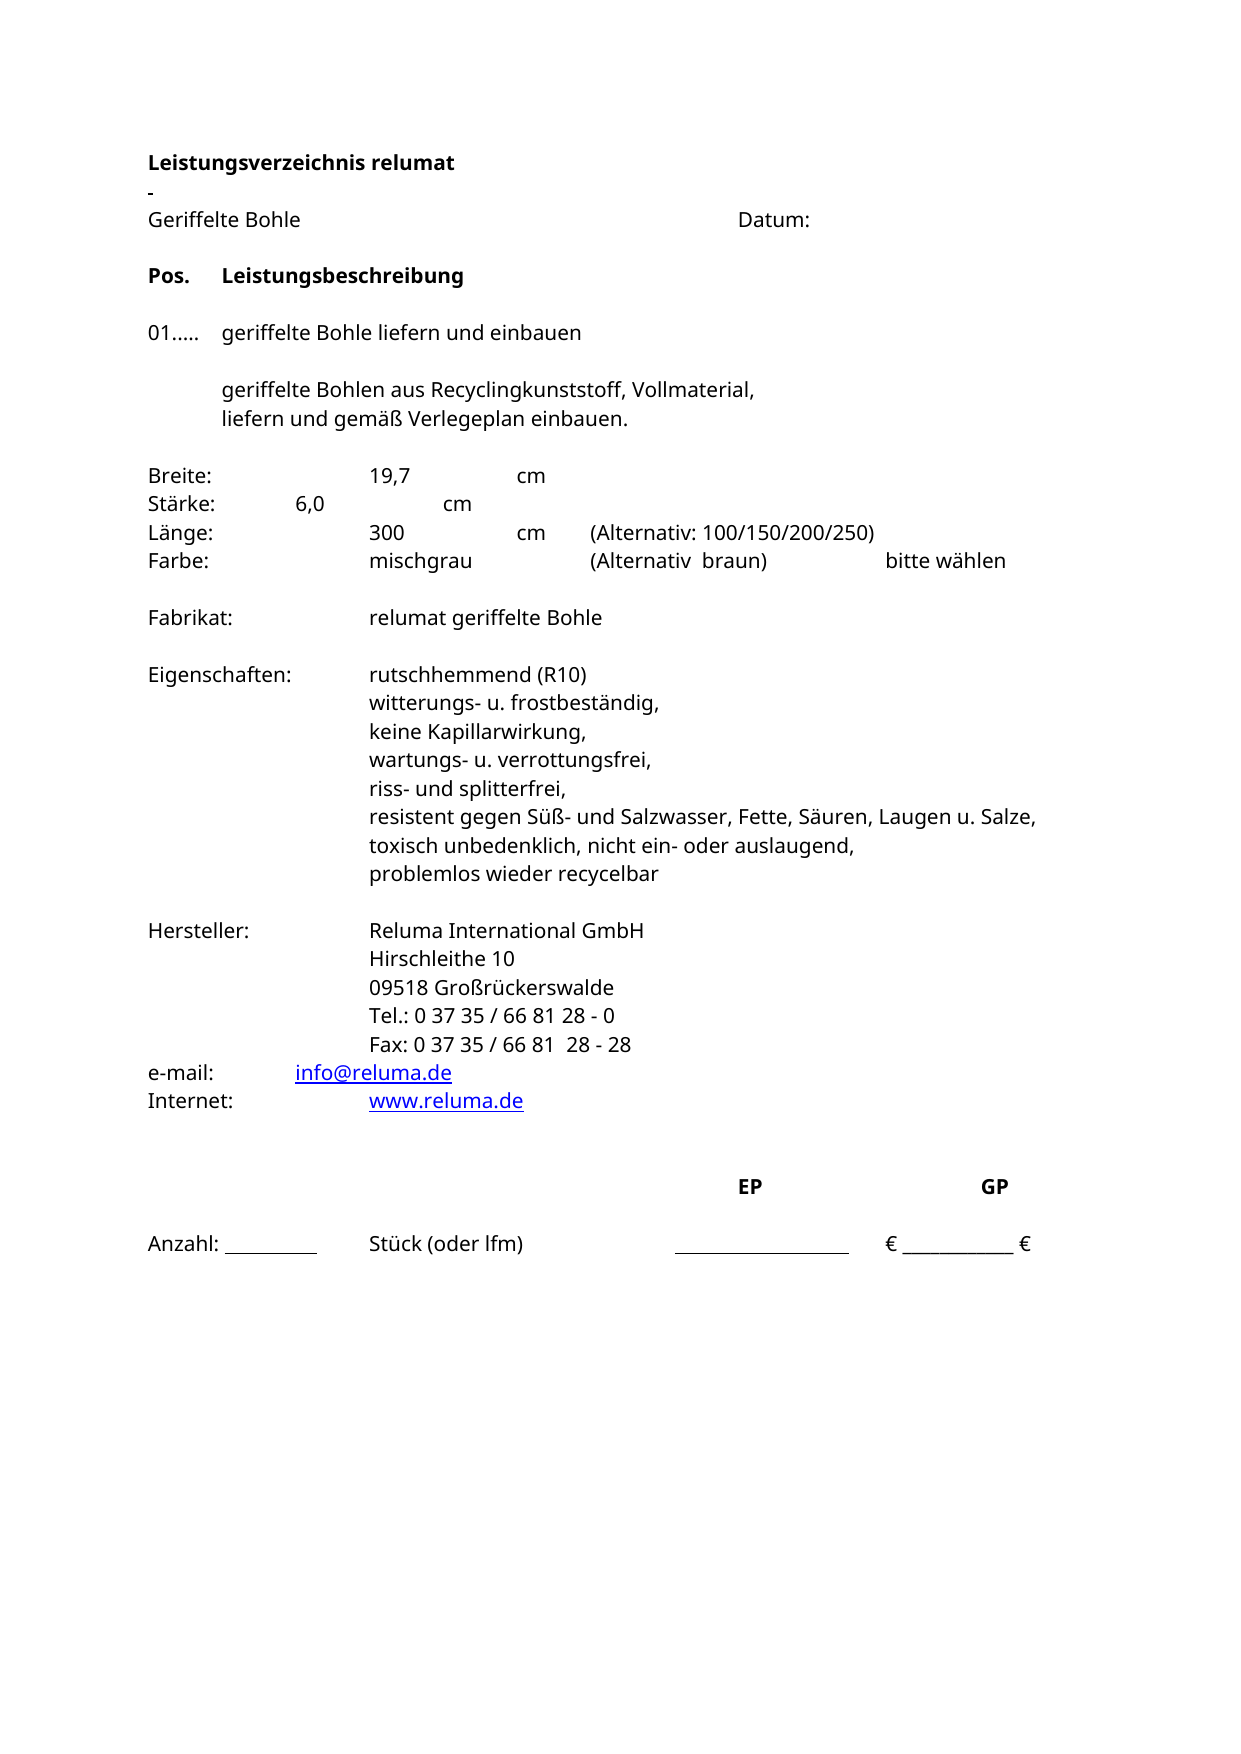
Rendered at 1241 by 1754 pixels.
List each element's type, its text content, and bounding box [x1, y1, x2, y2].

text Stärke: 6,0 cm [148, 489, 1093, 518]
text Eigenschaften: rutschhemmend (R10) [148, 660, 1093, 688]
text problemlos wieder recycelbar [148, 859, 1093, 888]
text 09518 Großrückerswalde [148, 973, 1093, 1001]
text e-mail: info@reluma.de [148, 1058, 1093, 1087]
text riss- und splitterfrei, [369, 774, 1093, 802]
text Anzahl: Stück (oder lfm) € ____________ € [148, 1229, 1093, 1257]
text resistent gegen Süß- und Salzwasser, Fette, Säuren, Laugen u. Salze, [369, 802, 1093, 831]
text Farbe: mischgrau (Alternativ braun) bitte wählen [148, 546, 1093, 574]
text Hersteller: Reluma International GmbH [148, 916, 1093, 944]
text liefern und gemäß Verlegeplan einbauen. [221, 404, 1093, 432]
text 01..… geriffelte Bohle liefern und einbauen [148, 318, 1093, 347]
text toxisch unbedenklich, nicht ein- oder auslaugend, [369, 831, 1093, 859]
text witterungs- u. frostbeständig, [369, 688, 1093, 717]
text EP GP [148, 1172, 1093, 1200]
text wartungs- u. verrottungsfrei, [369, 745, 1093, 774]
text geriffelte Bohlen aus Recyclingkunststoff, Vollmaterial, [221, 375, 1093, 404]
text Fabrikat: relumat geriffelte Bohle [148, 603, 1093, 631]
text Fax: 0 37 35 / 66 81 28 - 28 [148, 1030, 1093, 1058]
text Leistungsverzeichnis relumat [148, 148, 1093, 176]
text Breite: 19,7 cm [148, 461, 1093, 489]
text Tel.: 0 37 35 / 66 81 28 - 0 [148, 1001, 1093, 1030]
text Geriffelte Bohle Datum: [148, 205, 1093, 233]
text keine Kapillarwirkung, [295, 717, 1093, 745]
text Pos. Leistungsbeschreibung [148, 262, 1093, 290]
text Internet: www.reluma.de [148, 1087, 1093, 1115]
text Länge: 300 cm (Alternativ: 100/150/200/250) [148, 518, 1093, 546]
text Hirschleithe 10 [148, 944, 1093, 973]
